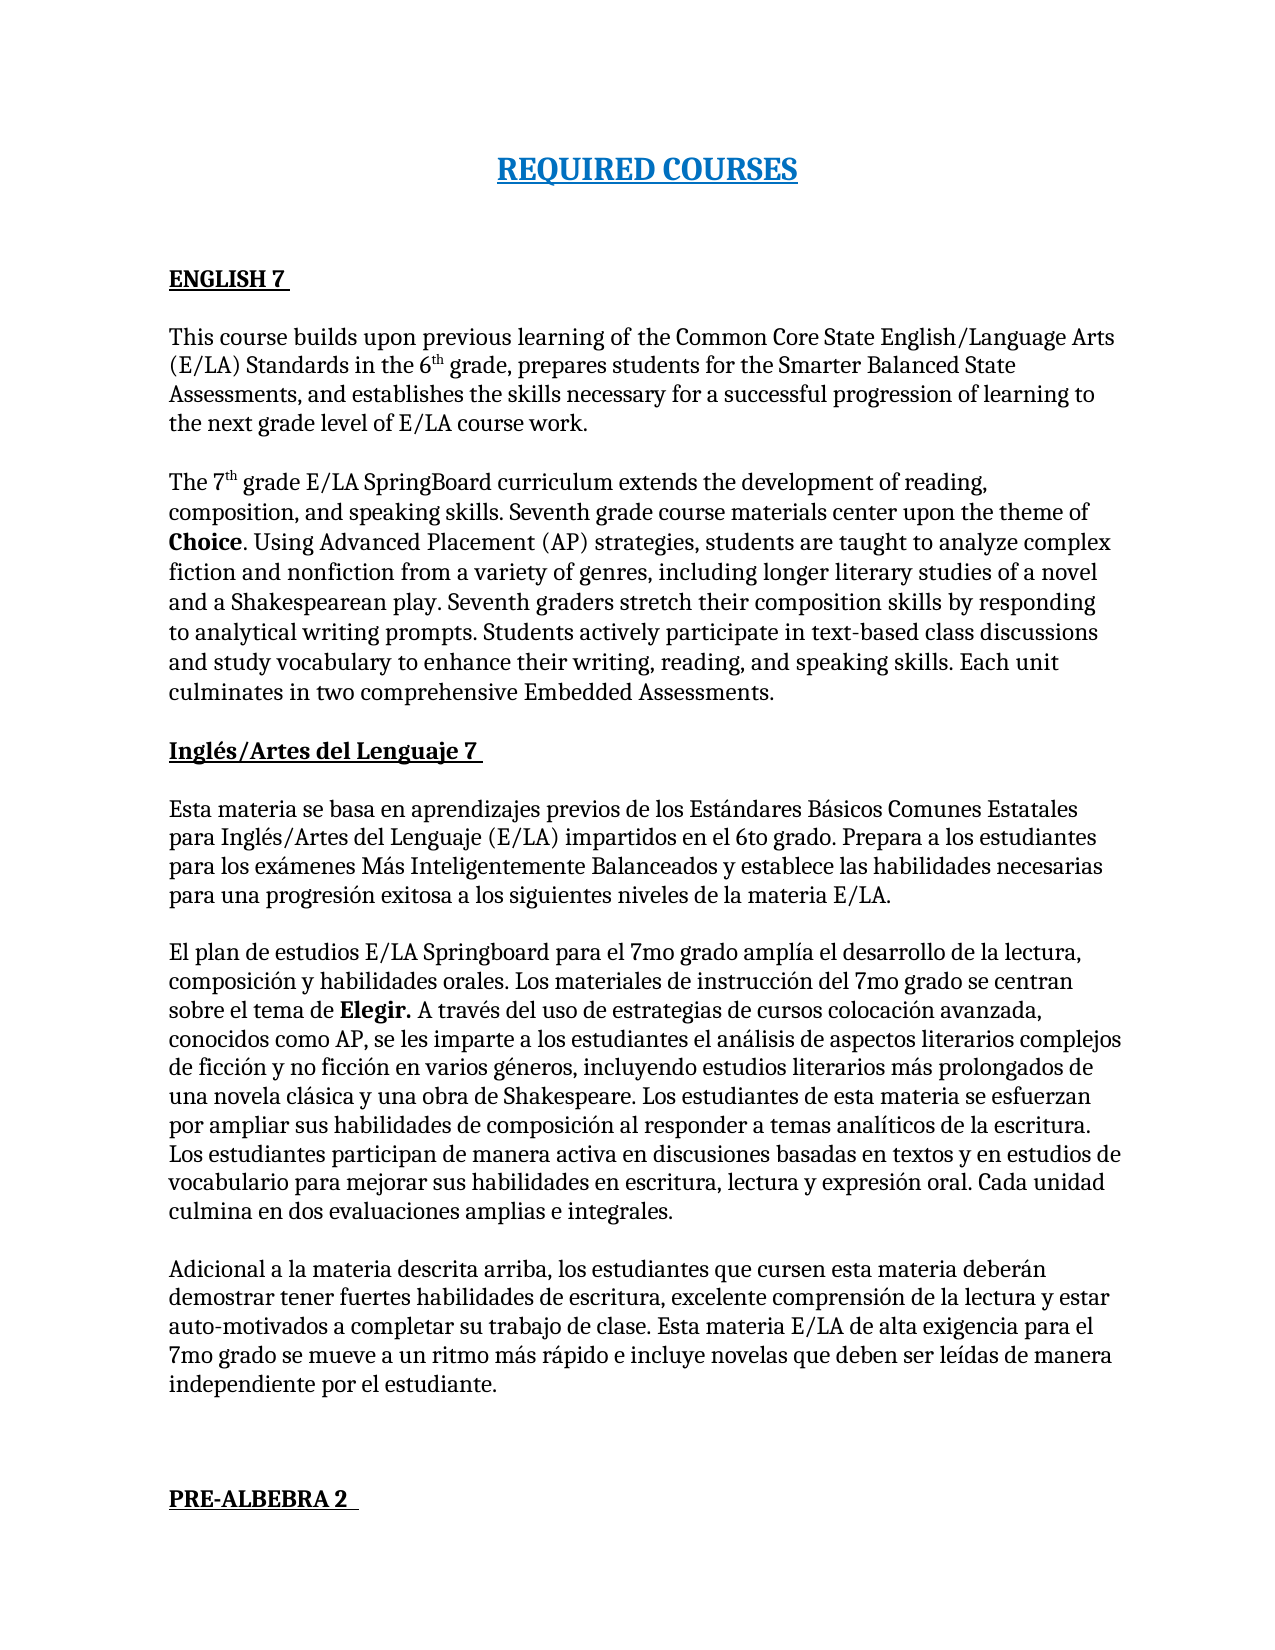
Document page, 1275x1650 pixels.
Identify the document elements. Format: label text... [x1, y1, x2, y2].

text The 7th grade E/LA SpringBoard curriculum extends the development of reading, composition, and speaking skills. Seventh grade course materials center upon the theme of Choice. Using Advanced Placement (AP) strategies, students are taught to analyze complex fiction and nonfiction from a variety of genres, including longer literary studies of a novel and a Shakespearean play. Seventh graders stretch their composition skills by responding to analytical writing prompts. Students actively participate in text-based class discussions and study vocabulary to enhance their writing, reading, and speaking skills. Each unit culminates in two comprehensive Embedded Assessments. [169, 467, 1121, 707]
text Inglés/Artes del Lenguaje 7 [169, 737, 1125, 766]
text REQUIRED COURSES [169, 150, 1125, 188]
text PRE-ALBEBRA 2 [169, 1484, 1125, 1513]
text ENGLISH 7 [169, 265, 1125, 294]
text El plan de estudios E/LA Springboard para el 7mo grado amplía el desarrollo de la lectura, composición y habilidades orales. Los materiales de instrucción del 7mo grado se centran sobre el tema de Elegir. A través del uso de estrategias de cursos colocación avanzada, conocidos como AP, se les imparte a los estudiantes el análisis de aspectos literarios complejos de ficción y no ficción en varios géneros, incluyendo estudios literarios más prolongados de una novela clásica y una obra de Shakespeare. Los estudiantes de esta materia se esfuerzan por ampliar sus habilidades de composición al responder a temas analíticos de la escritura. Los estudiantes participan de manera activa en discusiones basadas en textos y en estudios de vocabulario para mejorar sus habilidades en escritura, lectura y expresión oral. Cada unidad culmina en dos evaluaciones amplias e integrales. [169, 938, 1125, 1226]
text Adicional a la materia descrita arriba, los estudiantes que cursen esta materia deberán demostrar tener fuertes habilidades de escritura, excelente comprensión de la lectura y estar auto-motivados a completar su trabajo de clase. Esta materia E/LA de alta exigencia para el 7mo grado se mueve a un ritmo más rápido e incluye novelas que deben ser leídas de manera independiente por el estudiante. [169, 1254, 1125, 1398]
text Esta materia se basa en aprendizajes previos de los Estándares Básicos Comunes Estatales para Inglés/Artes del Lenguaje (E/LA) impartidos en el 6to grado. Prepara a los estudiantes para los exámenes Más Inteligentemente Balanceados y establece las habilidades necesarias para una progresión exitosa a los siguientes niveles de la materia E/LA. [169, 794, 1125, 909]
text This course builds upon previous learning of the Common Core State English/Language Arts (E/LA) Standards in the 6th grade, prepares students for the Smarter Balanced State Assessments, and establishes the skills necessary for a successful progression of learning to the next grade level of E/LA course work. [169, 322, 1123, 437]
